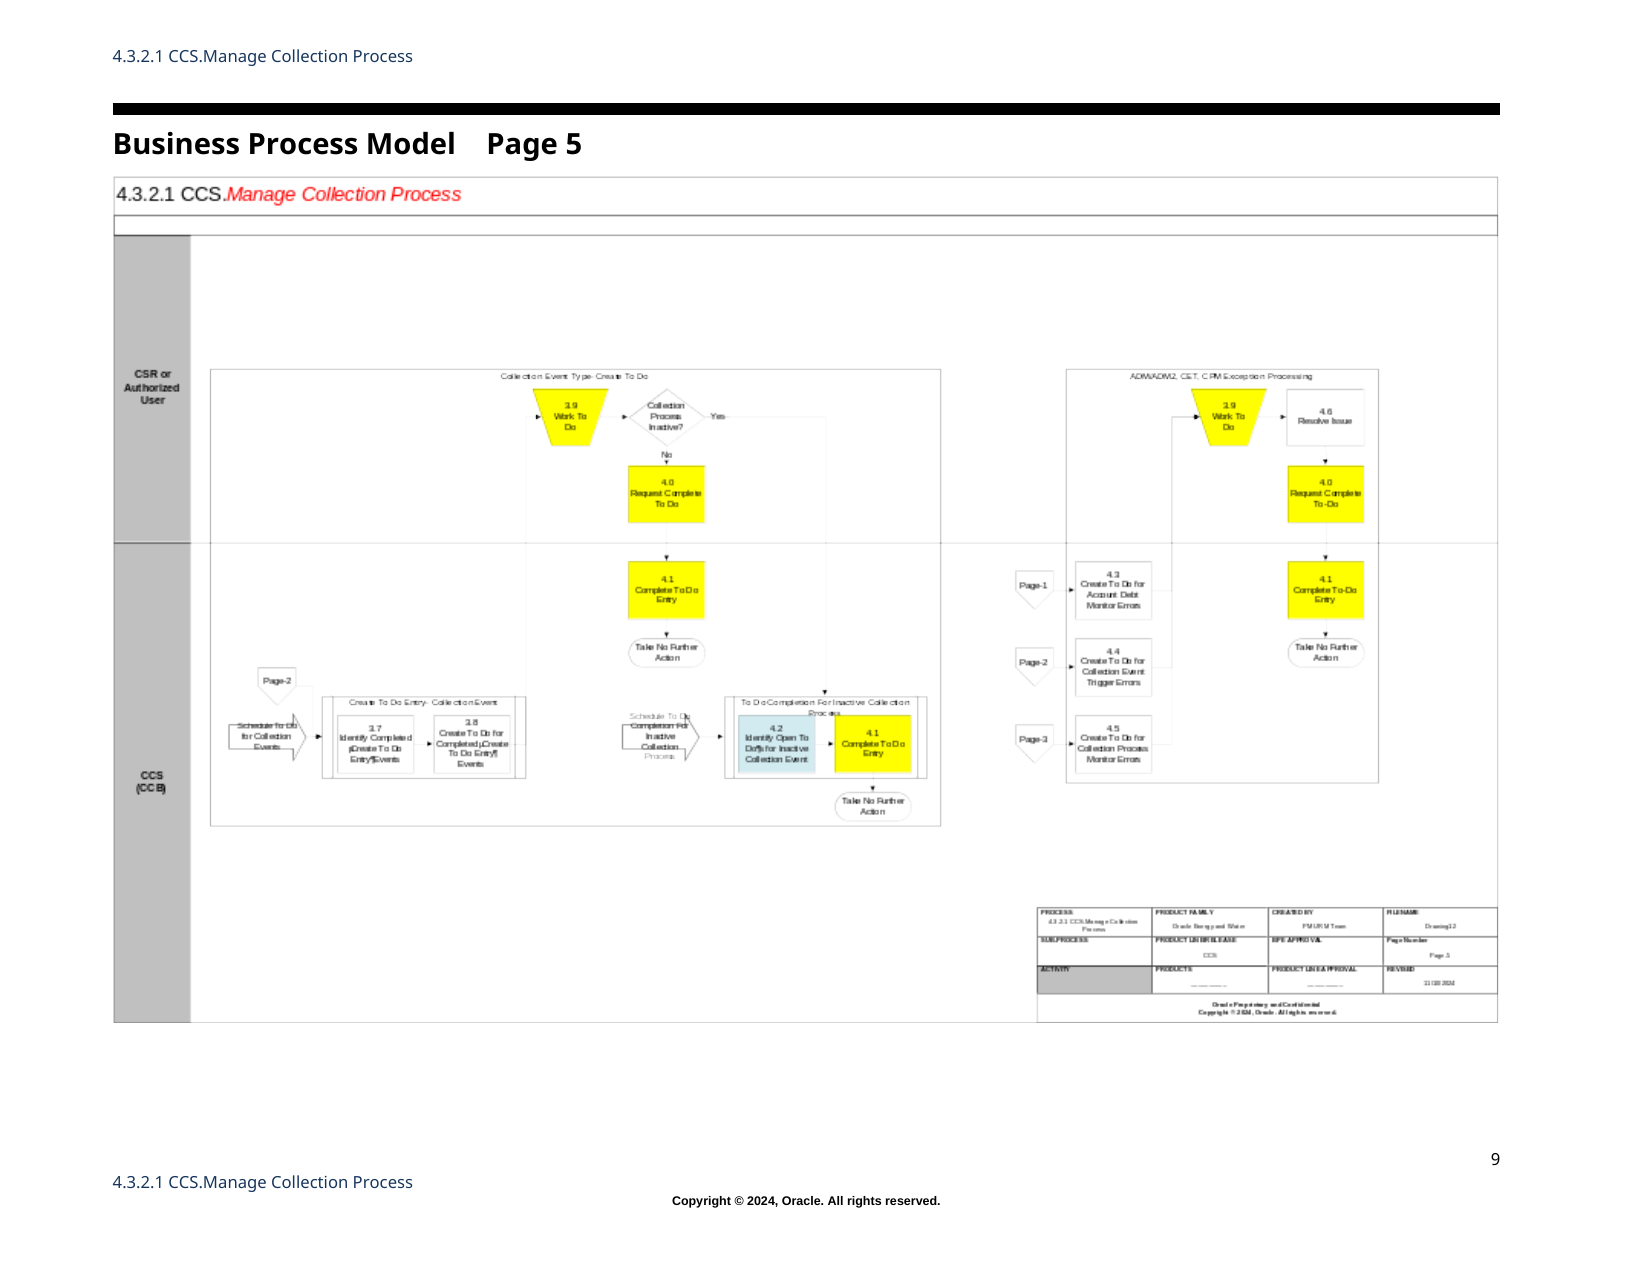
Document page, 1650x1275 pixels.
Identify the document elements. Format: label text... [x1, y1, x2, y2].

subtitle Business Process Model Page 5 [112, 104, 1500, 163]
